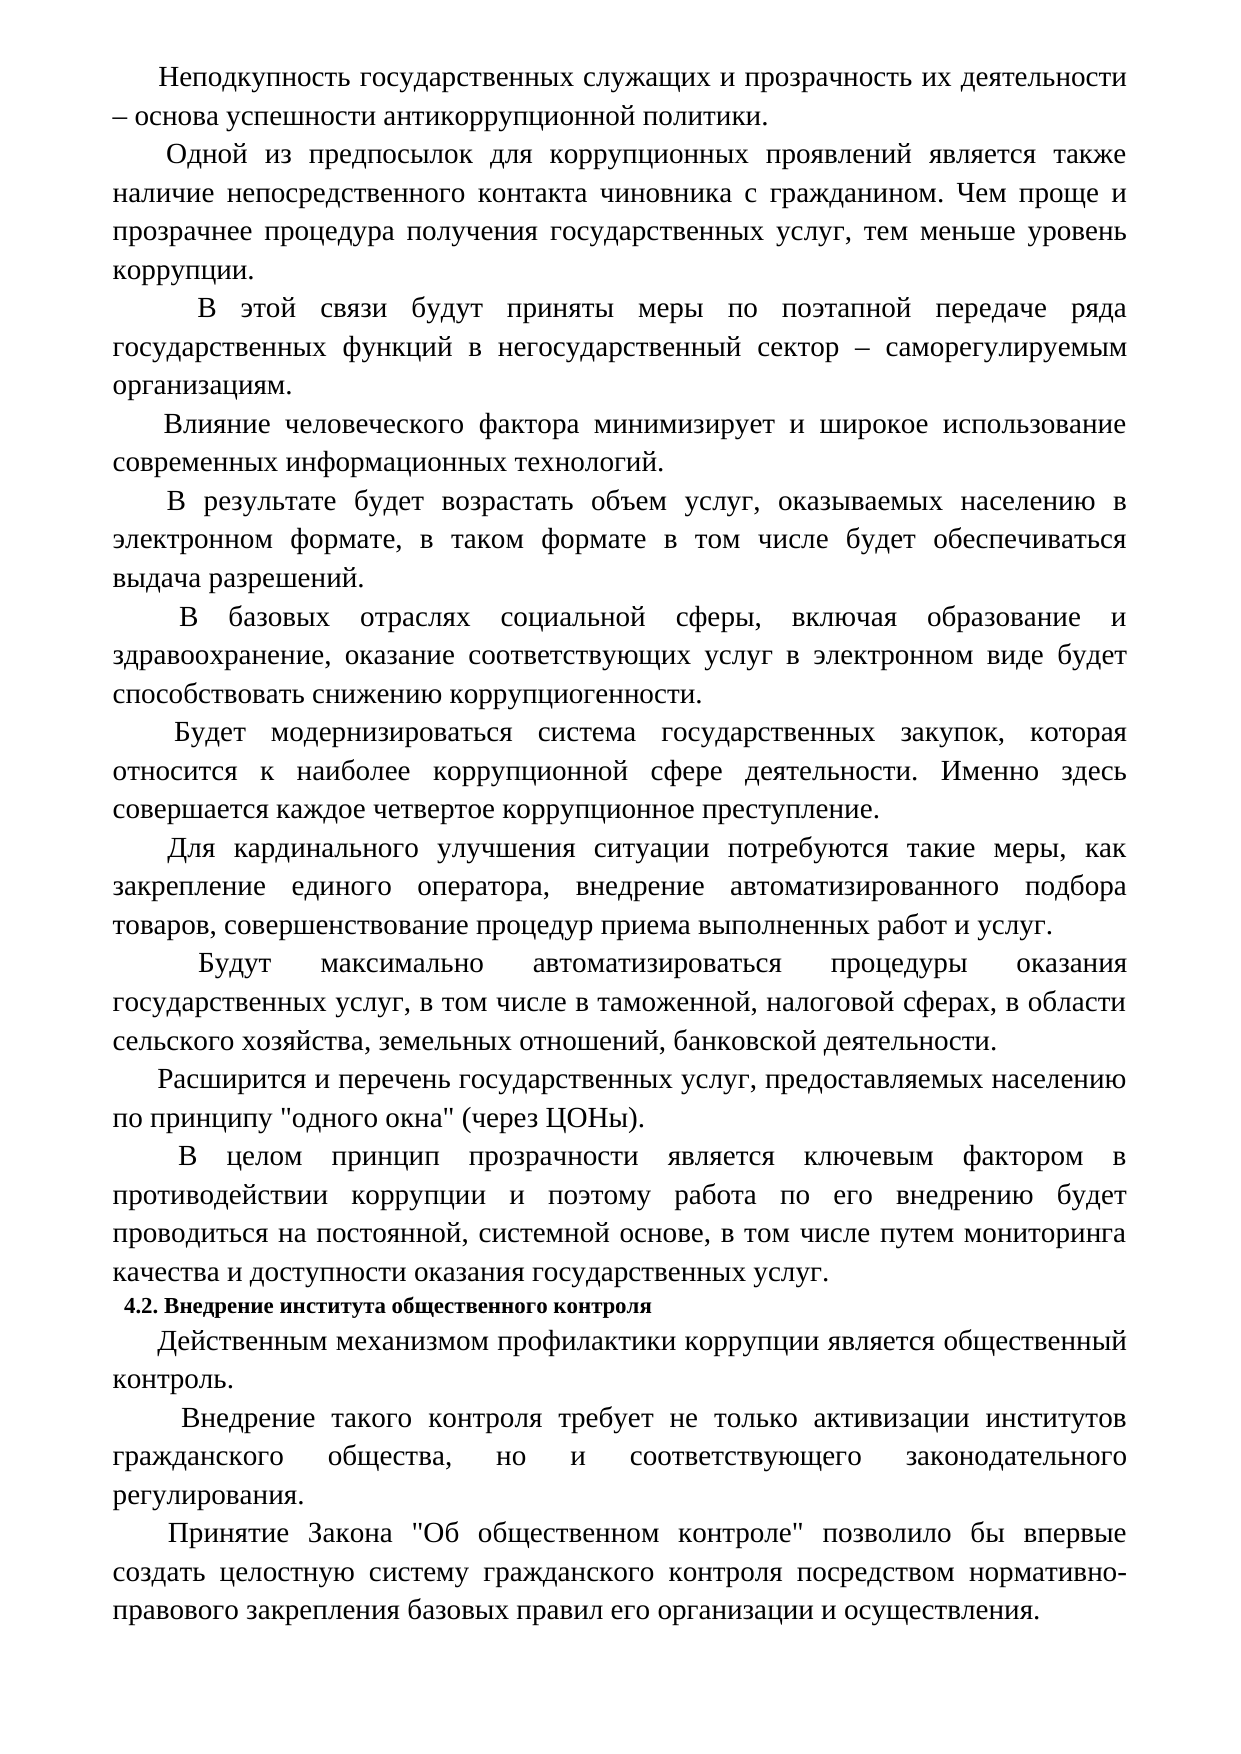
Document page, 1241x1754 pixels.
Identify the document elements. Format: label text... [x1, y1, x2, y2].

text Расширится и перечень государственных услуг, предоставляемых населению по принципу "одного окна" (через ЦОНы). [112, 1061, 1128, 1133]
text Будет модернизироваться система государственных закупок, которая относится к наиболее коррупционной сфере деятельности. Именно здесь совершается каждое четвертое коррупционное преступление. [112, 714, 1128, 825]
text В результате будет возрастать объем услуг, оказываемых населению в электронном формате, в таком формате в том числе будет обеспечиваться выдача разрешений. [112, 483, 1128, 594]
text В целом принцип прозрачности является ключевым фактором в противодействии коррупции и поэтому работа по его внедрению будет проводиться на постоянной, системной основе, в том числе путем мониторинга качества и доступности оказания государственных услуг. [112, 1138, 1128, 1287]
text Неподкупность государственных служащих и прозрачность их деятельности – основа успешности антикоррупционной политики. [112, 59, 1128, 131]
text 4.2. Внедрение института общественного контроля [112, 1292, 1128, 1319]
text Для кардинального улучшения ситуации потребуются такие меры, как закрепление единого оператора, внедрение автоматизированного подбора товаров, совершенствование процедур приема выполненных работ и услуг. [112, 830, 1128, 941]
text В этой связи будут приняты меры по поэтапной передаче ряда государственных функций в негосударственный сектор – саморегулируемым организациям. [112, 290, 1128, 401]
text Будут максимально автоматизироваться процедуры оказания государственных услуг, в том числе в таможенной, налоговой сферах, в области сельского хозяйства, земельных отношений, банковской деятельности. [112, 946, 1128, 1056]
text Действенным механизмом профилактики коррупции является общественный контроль. [112, 1323, 1128, 1395]
text Принятие Закона "Об общественном контроле" позволило бы впервые создать целостную систему гражданского контроля посредством нормативно-правового закрепления базовых правил его организации и осуществления. [112, 1515, 1128, 1626]
text Внедрение такого контроля требует не только активизации институтов гражданского общества, но и соответствующего законодательного регулирования. [112, 1400, 1128, 1510]
text Одной из предпосылок для коррупционных проявлений является также наличие непосредственного контакта чиновника с гражданином. Чем проще и прозрачнее процедура получения государственных услуг, тем меньше уровень коррупции. [112, 136, 1128, 285]
text В базовых отраслях социальной сферы, включая образование и здравоохранение, оказание соответствующих услуг в электронном виде будет способствовать снижению коррупциогенности. [112, 599, 1128, 709]
text Влияние человеческого фактора минимизирует и широкое использование современных информационных технологий. [112, 406, 1128, 478]
